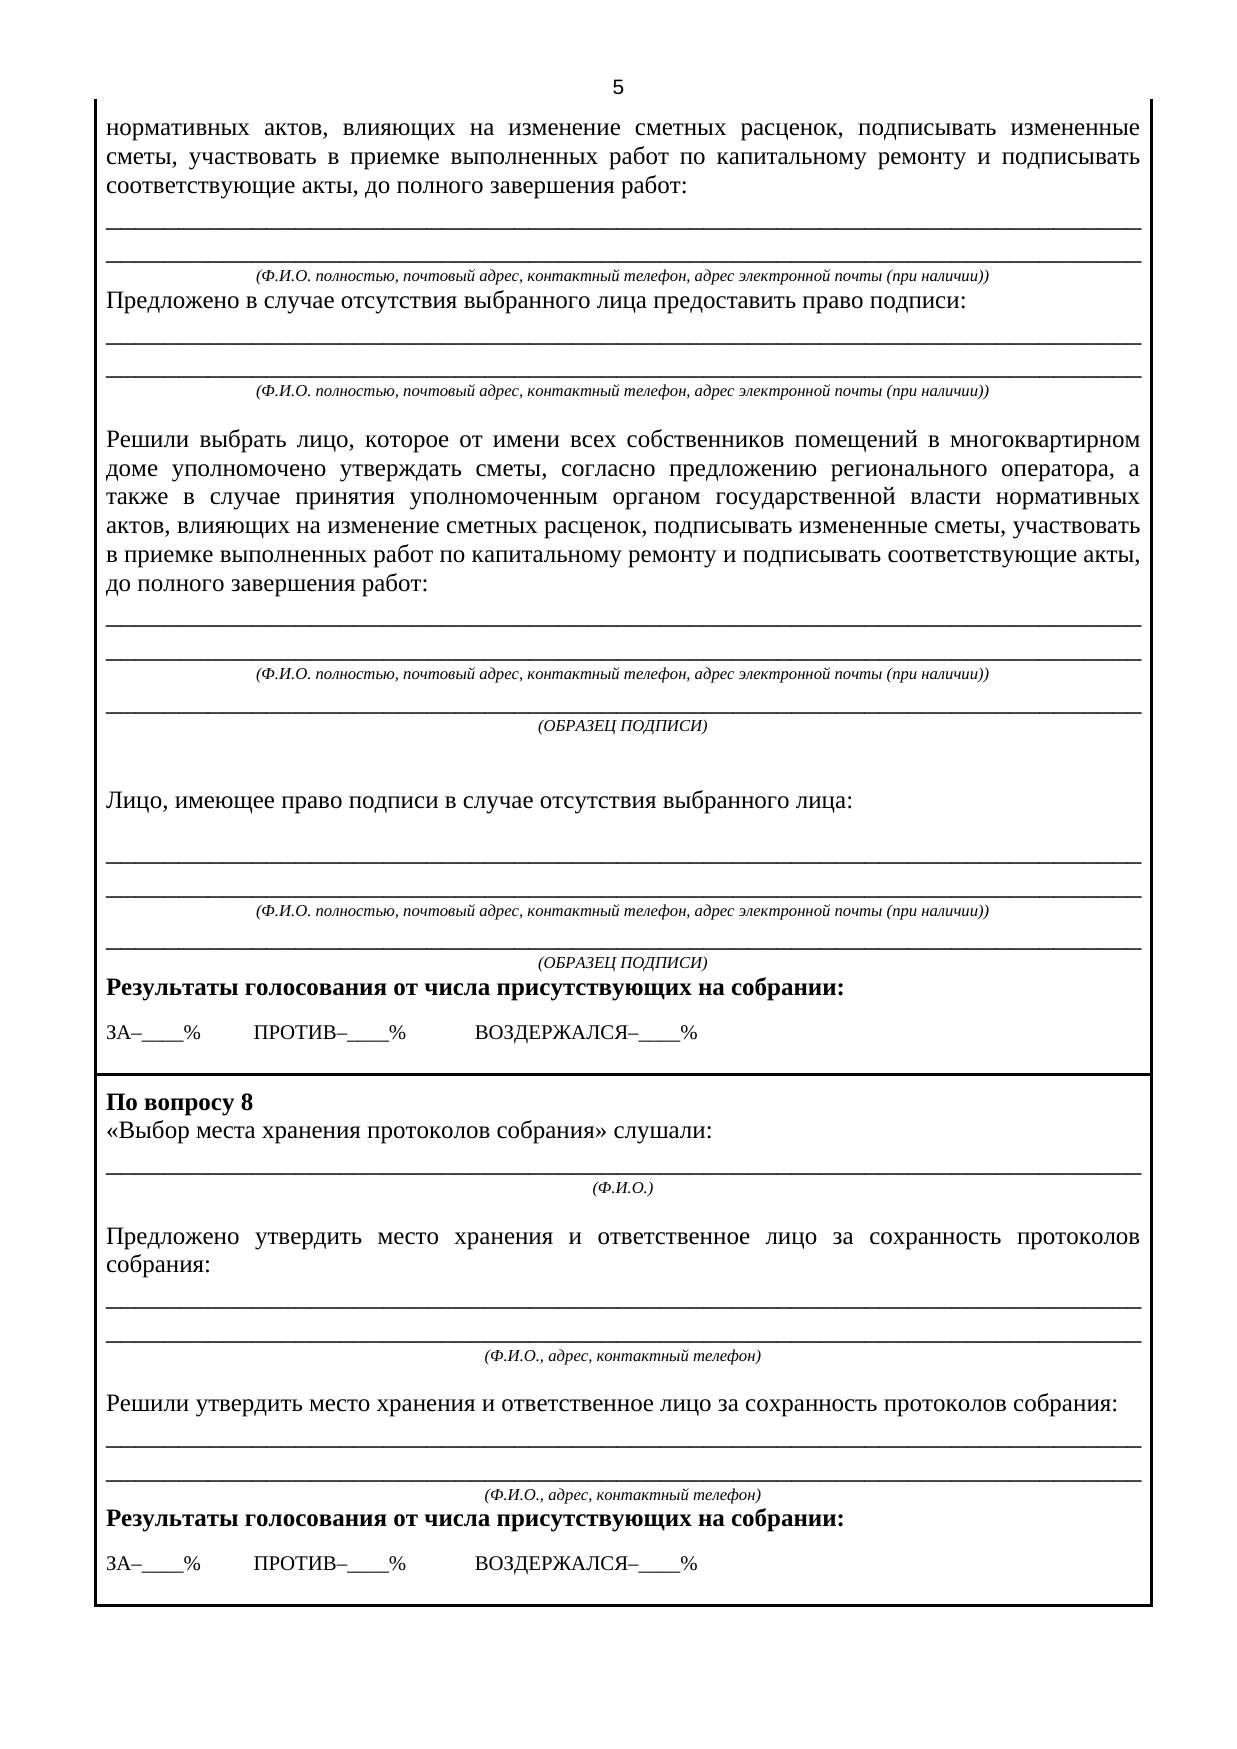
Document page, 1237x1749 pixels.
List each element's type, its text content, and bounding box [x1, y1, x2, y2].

table_cell По вопросу 8 «Выбор места хранения протоколов собрания» слушали: _______________________________________________________________________ (Ф.И.О.) [97, 1076, 1150, 1207]
table_cell Решили выбрать лицо, которое от имени всех собственников помещений в многоквартирном доме уполномочено утверждать сметы, согласно предложению регионального оператора, а также в случае принятия уполномоченным органом государственной власти нормативных актов, влияющих на изменение сметных расценок, подписывать измененные сметы, участвовать в приемке выполненных работ по капитальному ремонту и подписывать соответствующие акты, до полного завершения работ: _______________________________________________________________________ _______________________________________________________________________ (Ф.И.О. полностью, почтовый адрес, контактный телефон, адрес электронной почты (при наличии)) _______________________________________________________________________ (ОБРАЗЕЦ ПОДПИСИ) Лицо, имеющее право подписи в случае отсутствия выбранного лица: _______________________________________________________________________ _______________________________________________________________________ (Ф.И.О. полностью, почтовый адрес, контактный телефон, адрес электронной почты (при наличии)) _______________________________________________________________________ (ОБРАЗЕЦ ПОДПИСИ) Результаты голосования от числа присутствующих на собрании: ЗА–____% ПРОТИВ–____% ВОЗДЕРЖАЛСЯ–____% [97, 414, 1150, 1073]
table_cell Предложено утвердить место хранения и ответственное лицо за сохранность протоколов собрания: _______________________________________________________________________ _______________________________________________________________________ (Ф.И.О., адрес, контактный телефон) [97, 1210, 1150, 1375]
table_cell Решили утвердить место хранения и ответственное лицо за сохранность протоколов собрания: _______________________________________________________________________ _______________________________________________________________________ (Ф.И.О., адрес, контактный телефон) Результаты голосования от числа присутствующих на собрании: ЗА–____% ПРОТИВ–____% ВОЗДЕРЖАЛСЯ–____% [97, 1378, 1150, 1604]
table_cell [97, 102, 1150, 410]
